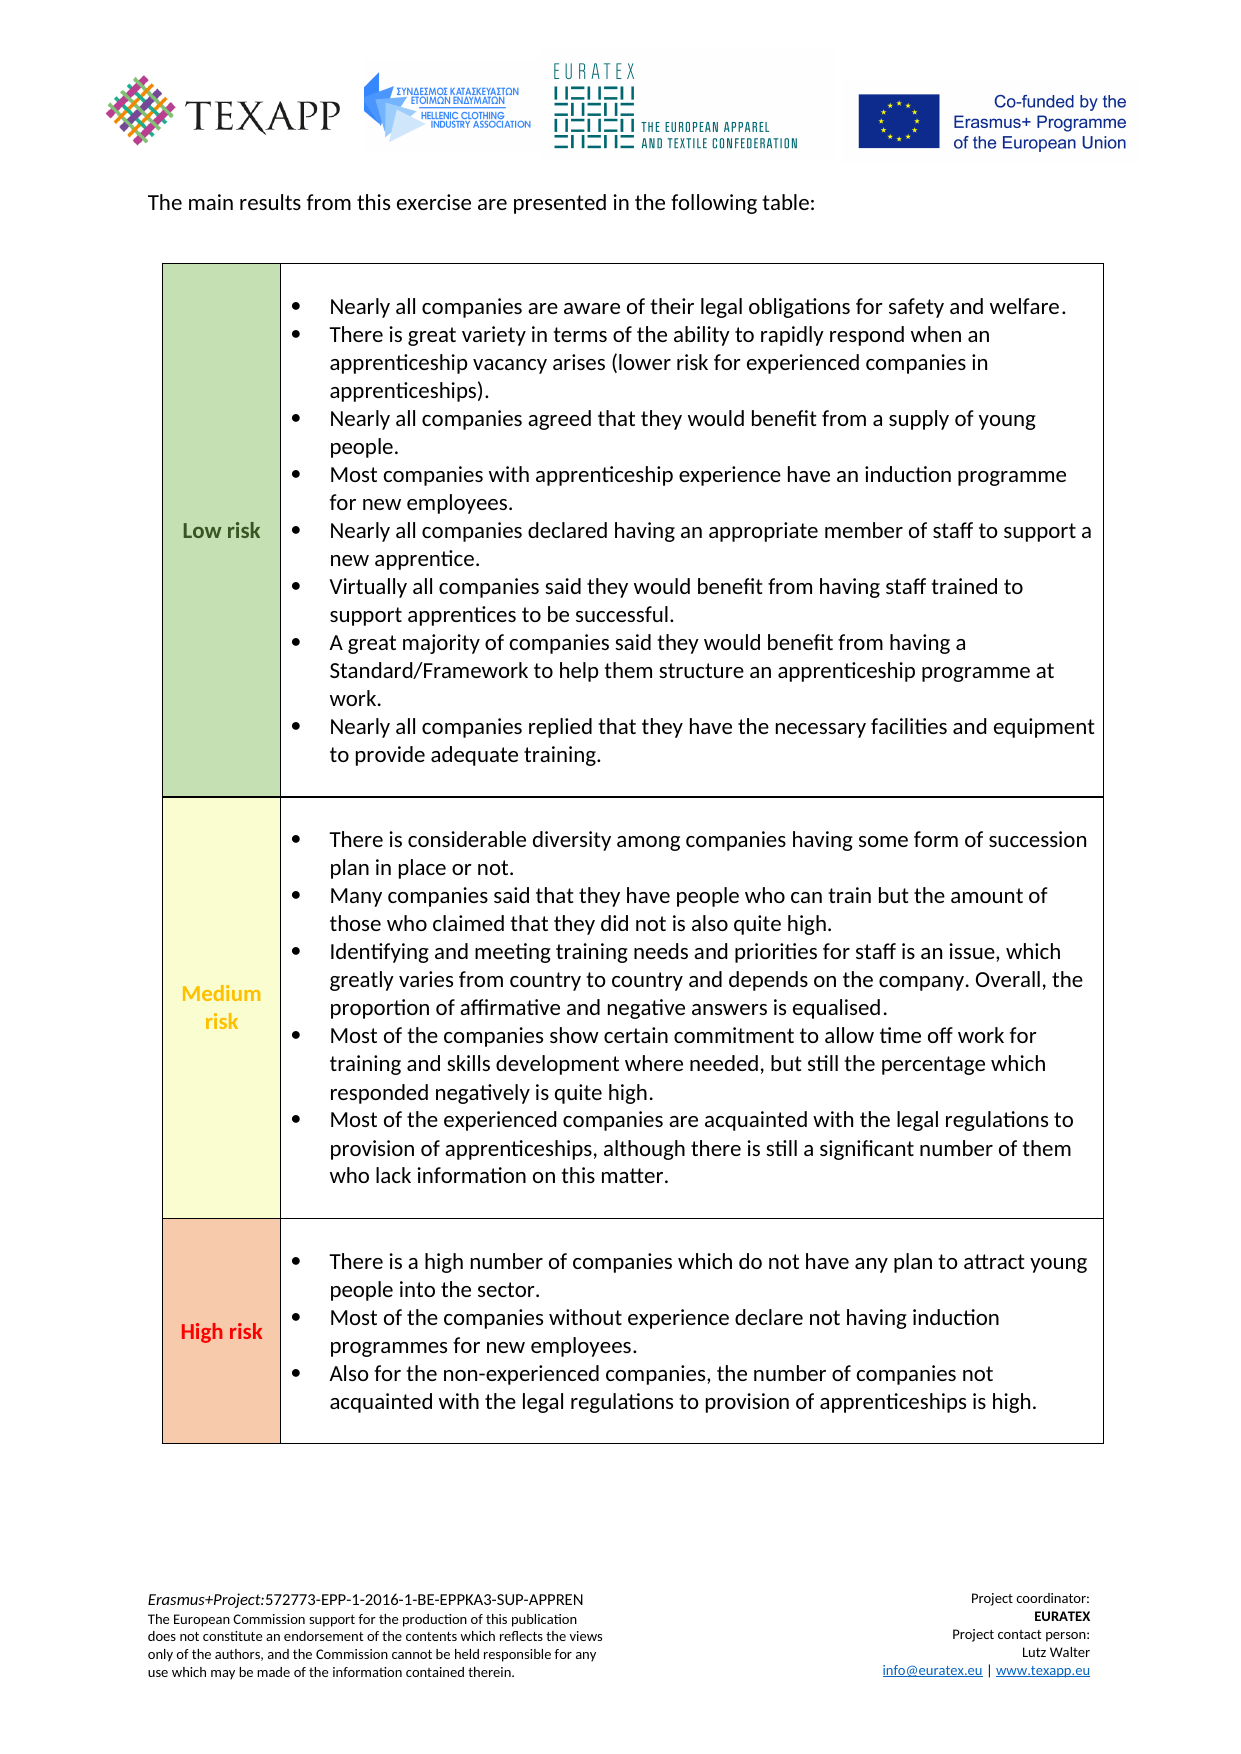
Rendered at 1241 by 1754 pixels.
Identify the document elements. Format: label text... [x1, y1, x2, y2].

table_header Nearly all companies are aware of their legal obligations for safety and welfare. There is great variety in terms of the ability to rapidly respond when an apprenticeship vacancy arises (lower risk for experienced companies in apprenticeships). Nearly all companies agreed that they would benefit from a supply of young people. Most companies with apprenticeship experience have an induction programme for new employees. Nearly all companies declared having an appropriate member of staff to support a new apprentice. Virtually all companies said they would benefit from having staff trained to support apprentices to be successful. A great majority of companies said they would benefit from having a Standard/Framework to help them structure an apprenticeship programme at work. Nearly all companies replied that they have the necessary facilities and equipment to provide adequate training. [281, 264, 1103, 796]
text The main results from this exercise are presented in the following table: [148, 188, 1093, 216]
table_cell There is considerable diversity among companies having some form of succession plan in place or not. Many companies said that they have people who can train but the amount of those who claimed that they did not is also quite high. Identifying and meeting training needs and priorities for staff is an issue, which greatly varies from country to country and depends on the company. Overall, the proportion of affirmative and negative answers is equalised. Most of the companies show certain commitment to allow time off work for training and skills development where needed, but still the percentage which responded negatively is quite high. Most of the experienced companies are acquainted with the legal regulations to provision of apprenticeships, although there is still a significant number of them who lack information on this matter. [281, 798, 1103, 1218]
table_cell There is a high number of companies which do not have any plan to attract young people into the sector. Most of the companies without experience declare not having induction programmes for new employees. Also for the non-experienced companies, the number of companies not acquainted with the legal regulations to provision of apprenticeships is high. [281, 1219, 1103, 1443]
picture [79, 48, 835, 161]
table_cell High risk [163, 1219, 280, 1443]
picture [842, 79, 1139, 164]
table_cell Medium risk [163, 798, 280, 1218]
table_header Low risk [163, 264, 280, 796]
